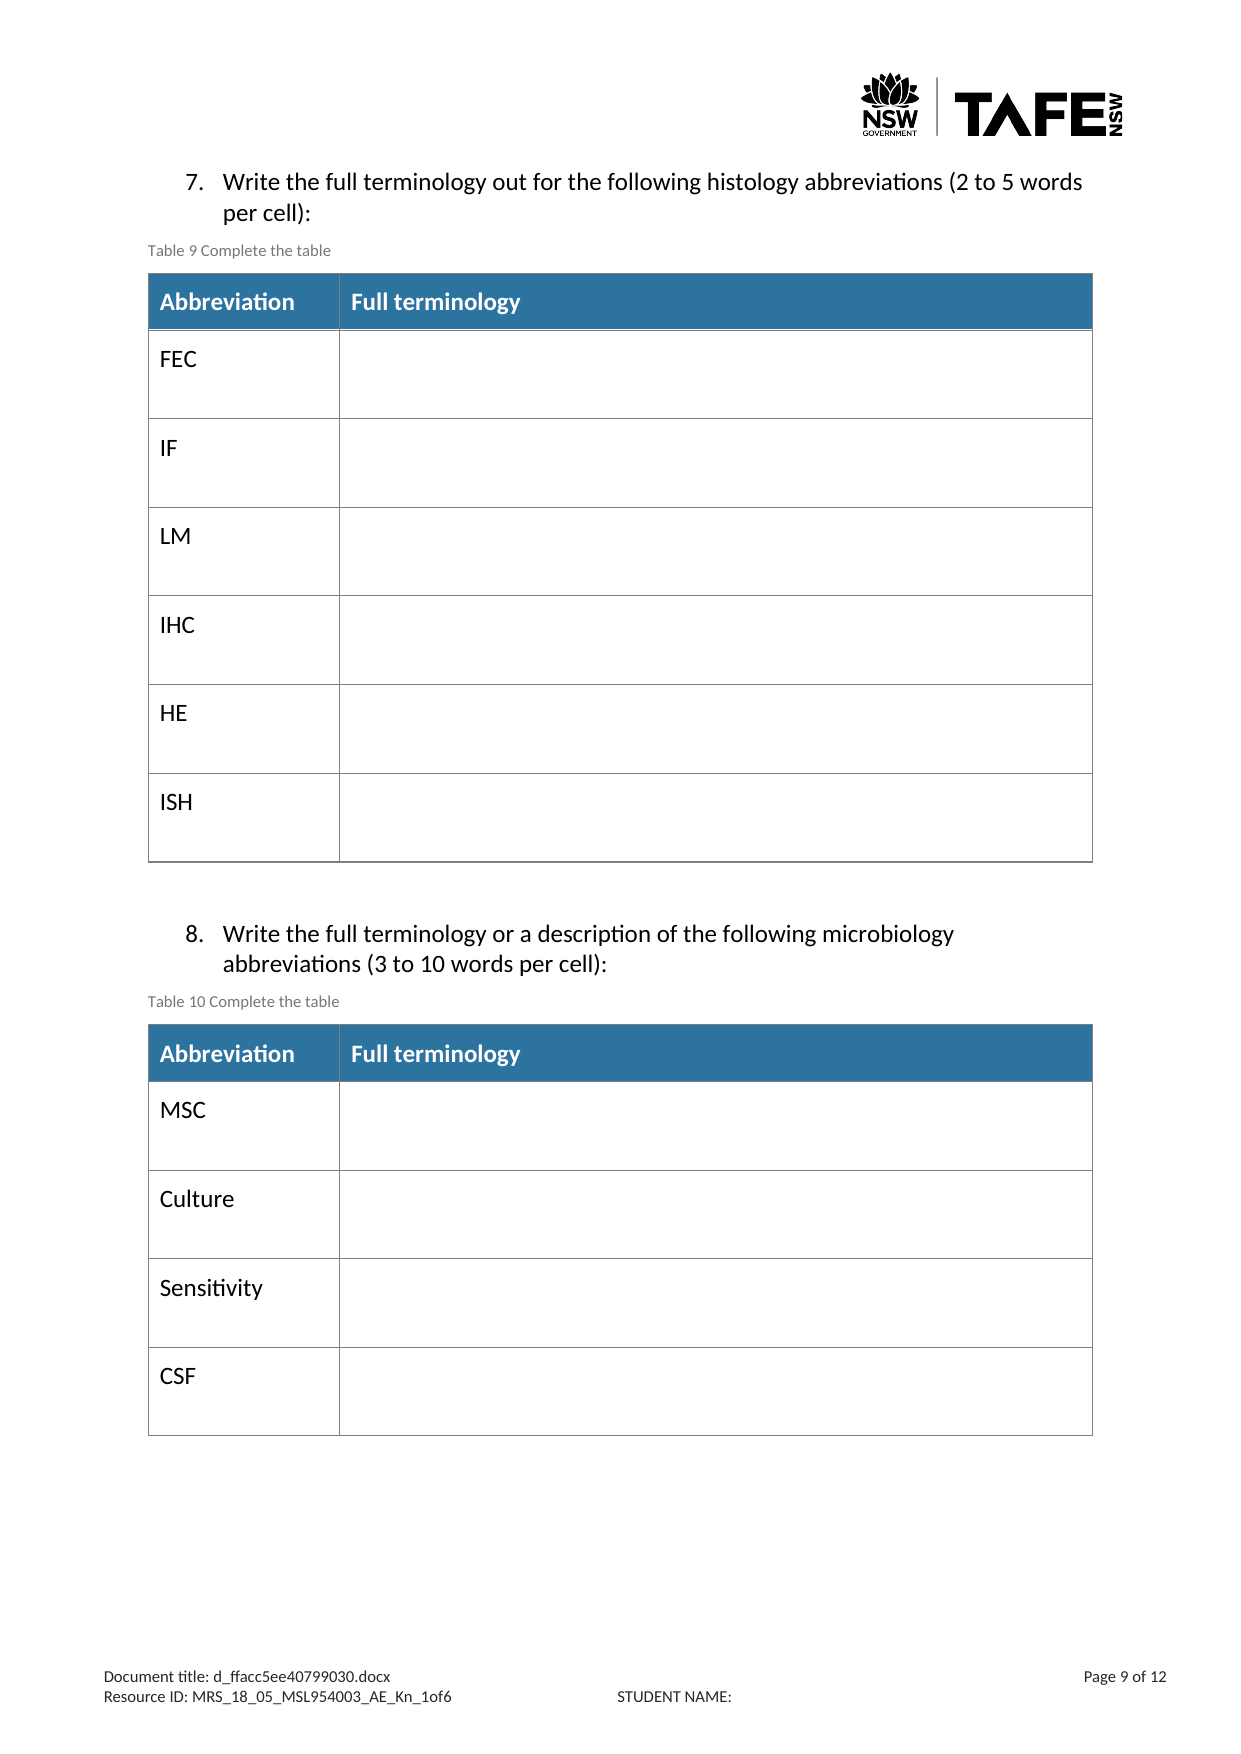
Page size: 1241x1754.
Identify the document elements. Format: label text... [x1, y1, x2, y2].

table_cell [340, 508, 1092, 595]
table_cell [340, 331, 1092, 418]
table_cell [340, 596, 1092, 684]
table_cell [340, 419, 1092, 507]
table_cell MSC [149, 1082, 339, 1169]
table_cell [340, 1171, 1092, 1258]
text Table 9 Complete the table [148, 240, 1092, 260]
table_cell [340, 1259, 1092, 1347]
table_cell FEC [149, 331, 339, 418]
table_cell LM [149, 508, 339, 595]
list Write the full terminology or a description of the following microbiology abbreviations (3 to 10 words per cell): [185, 918, 1092, 979]
table_header Abbreviation [149, 1025, 339, 1081]
table_cell IF [149, 419, 339, 507]
picture [861, 71, 1123, 137]
table_cell Culture [149, 1171, 339, 1258]
table_cell [340, 1082, 1092, 1169]
table_cell ISH [149, 774, 339, 861]
table_cell Sensitivity [149, 1259, 339, 1347]
table_cell [340, 1348, 1092, 1435]
table_header Full terminology [340, 274, 1092, 329]
table_cell CSF [149, 1348, 339, 1435]
table_cell IHC [149, 596, 339, 684]
table_header Full terminology [340, 1025, 1092, 1081]
table_cell [340, 685, 1092, 773]
table_cell [340, 774, 1092, 861]
text Table 10 Complete the table [148, 991, 1092, 1012]
table_cell HE [149, 685, 339, 773]
list Write the full terminology out for the following histology abbreviations (2 to 5 words per cell): [185, 167, 1092, 228]
table_header Abbreviation [149, 274, 339, 329]
